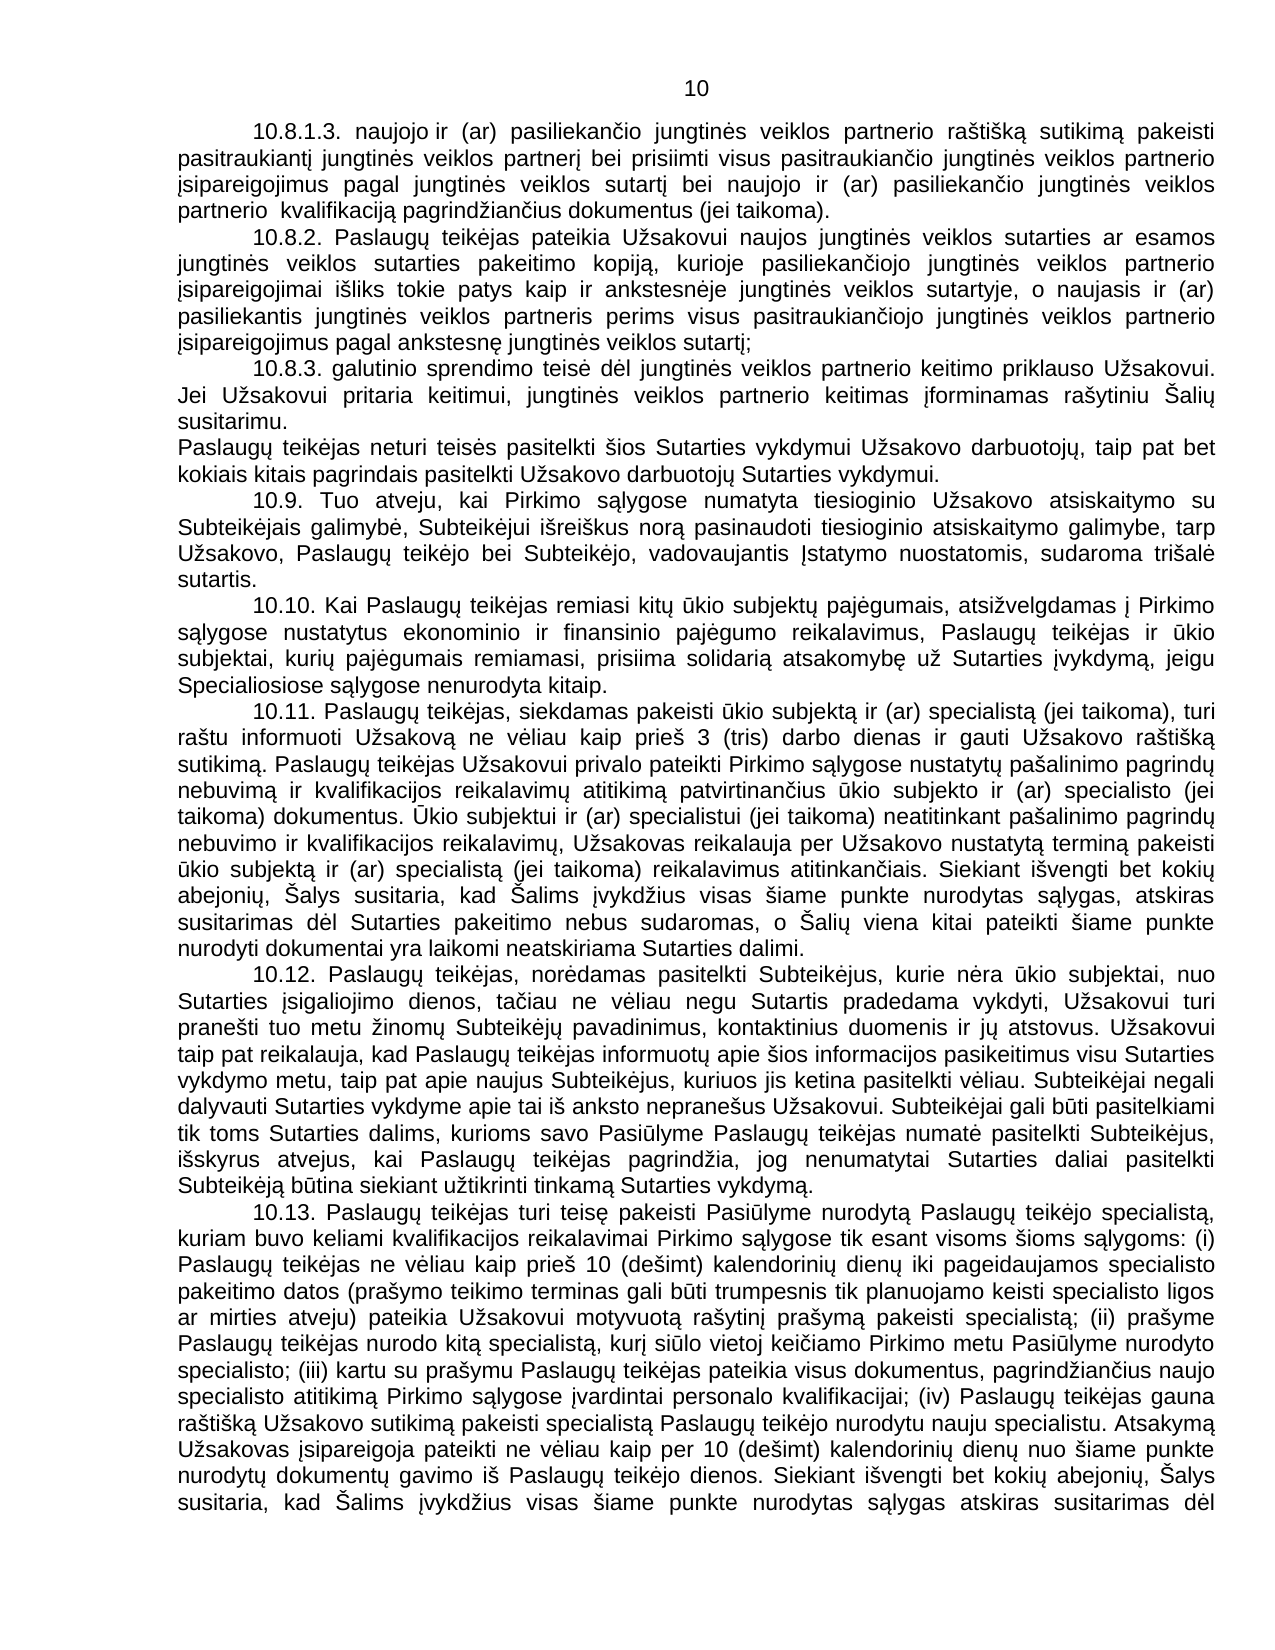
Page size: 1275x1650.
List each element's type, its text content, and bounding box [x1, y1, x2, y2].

text Paslaugų teikėjas neturi teisės pasitelkti šios Sutarties vykdymui Užsakovo darbuotojų, taip pat bet kokiais kitais pagrindais pasitelkti Užsakovo darbuotojų Sutarties vykdymui. [177, 434, 1216, 487]
text 10.8.3. galutinio sprendimo teisė dėl jungtinės veiklos partnerio keitimo priklauso Užsakovui. Jei Užsakovui pritaria keitimui, jungtinės veiklos partnerio keitimas įforminamas rašytiniu Šalių susitarimu. [177, 355, 1216, 434]
text 10.8.1.3. naujojo ir (ar) pasiliekančio jungtinės veiklos partnerio raštišką sutikimą pakeisti pasitraukiantį jungtinės veiklos partnerį bei prisiimti visus pasitraukiančio jungtinės veiklos partnerio įsipareigojimus pagal jungtinės veiklos sutartį bei naujojo ir (ar) pasiliekančio jungtinės veiklos partnerio kvalifikaciją pagrindžiančius dokumentus (jei taikoma). [177, 118, 1216, 223]
text 10.11. Paslaugų teikėjas, siekdamas pakeisti ūkio subjektą ir (ar) specialistą (jei taikoma), turi raštu informuoti Užsakovą ne vėliau kaip prieš 3 (tris) darbo dienas ir gauti Užsakovo raštišką sutikimą. Paslaugų teikėjas Užsakovui privalo pateikti Pirkimo sąlygose nustatytų pašalinimo pagrindų nebuvimą ir kvalifikacijos reikalavimų atitikimą patvirtinančius ūkio subjekto ir (ar) specialisto (jei taikoma) dokumentus. Ūkio subjektui ir (ar) specialistui (jei taikoma) neatitinkant pašalinimo pagrindų nebuvimo ir kvalifikacijos reikalavimų, Užsakovas reikalauja per Užsakovo nustatytą terminą pakeisti ūkio subjektą ir (ar) specialistą (jei taikoma) reikalavimus atitinkančiais. Siekiant išvengti bet kokių abejonių, Šalys susitaria, kad Šalims įvykdžius visas šiame punkte nurodytas sąlygas, atskiras susitarimas dėl Sutarties pakeitimo nebus sudaromas, o Šalių viena kitai pateikti šiame punkte nurodyti dokumentai yra laikomi neatskiriama Sutarties dalimi. [177, 698, 1216, 961]
text 10.10. Kai Paslaugų teikėjas remiasi kitų ūkio subjektų pajėgumais, atsižvelgdamas į Pirkimo sąlygose nustatytus ekonominio ir finansinio pajėgumo reikalavimus, Paslaugų teikėjas ir ūkio subjektai, kurių pajėgumais remiamasi, prisiima solidarią atsakomybę už Sutarties įvykdymą, jeigu Specialiosiose sąlygose nenurodyta kitaip. [177, 592, 1216, 698]
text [177, 1199, 1216, 1515]
text 10.9. Tuo atveju, kai Pirkimo sąlygose numatyta tiesioginio Užsakovo atsiskaitymo su Subteikėjais galimybė, Subteikėjui išreiškus norą pasinaudoti tiesioginio atsiskaitymo galimybe, tarp Užsakovo, Paslaugų teikėjo bei Subteikėjo, vadovaujantis Įstatymo nuostatomis, sudaroma trišalė sutartis. [177, 487, 1216, 592]
text 10.8.2. Paslaugų teikėjas pateikia Užsakovui naujos jungtinės veiklos sutarties ar esamos jungtinės veiklos sutarties pakeitimo kopiją, kurioje pasiliekančiojo jungtinės veiklos partnerio įsipareigojimai išliks tokie patys kaip ir ankstesnėje jungtinės veiklos sutartyje, o naujasis ir (ar) pasiliekantis jungtinės veiklos partneris perims visus pasitraukiančiojo jungtinės veiklos partnerio įsipareigojimus pagal ankstesnę jungtinės veiklos sutartį; [177, 223, 1216, 355]
text 10.12. Paslaugų teikėjas, norėdamas pasitelkti Subteikėjus, kurie nėra ūkio subjektai, nuo Sutarties įsigaliojimo dienos, tačiau ne vėliau negu Sutartis pradedama vykdyti, Užsakovui turi pranešti tuo metu žinomų Subteikėjų pavadinimus, kontaktinius duomenis ir jų atstovus. Užsakovui taip pat reikalauja, kad Paslaugų teikėjas informuotų apie šios informacijos pasikeitimus visu Sutarties vykdymo metu, taip pat apie naujus Subteikėjus, kuriuos jis ketina pasitelkti vėliau. Subteikėjai negali dalyvauti Sutarties vykdyme apie tai iš anksto nepranešus Užsakovui. Subteikėjai gali būti pasitelkiami tik toms Sutarties dalims, kurioms savo Pasiūlyme Paslaugų teikėjas numatė pasitelkti Subteikėjus, išskyrus atvejus, kai Paslaugų teikėjas pagrindžia, jog nenumatytai Sutarties daliai pasitelkti Subteikėją būtina siekiant užtikrinti tinkamą Sutarties vykdymą. [177, 961, 1216, 1199]
